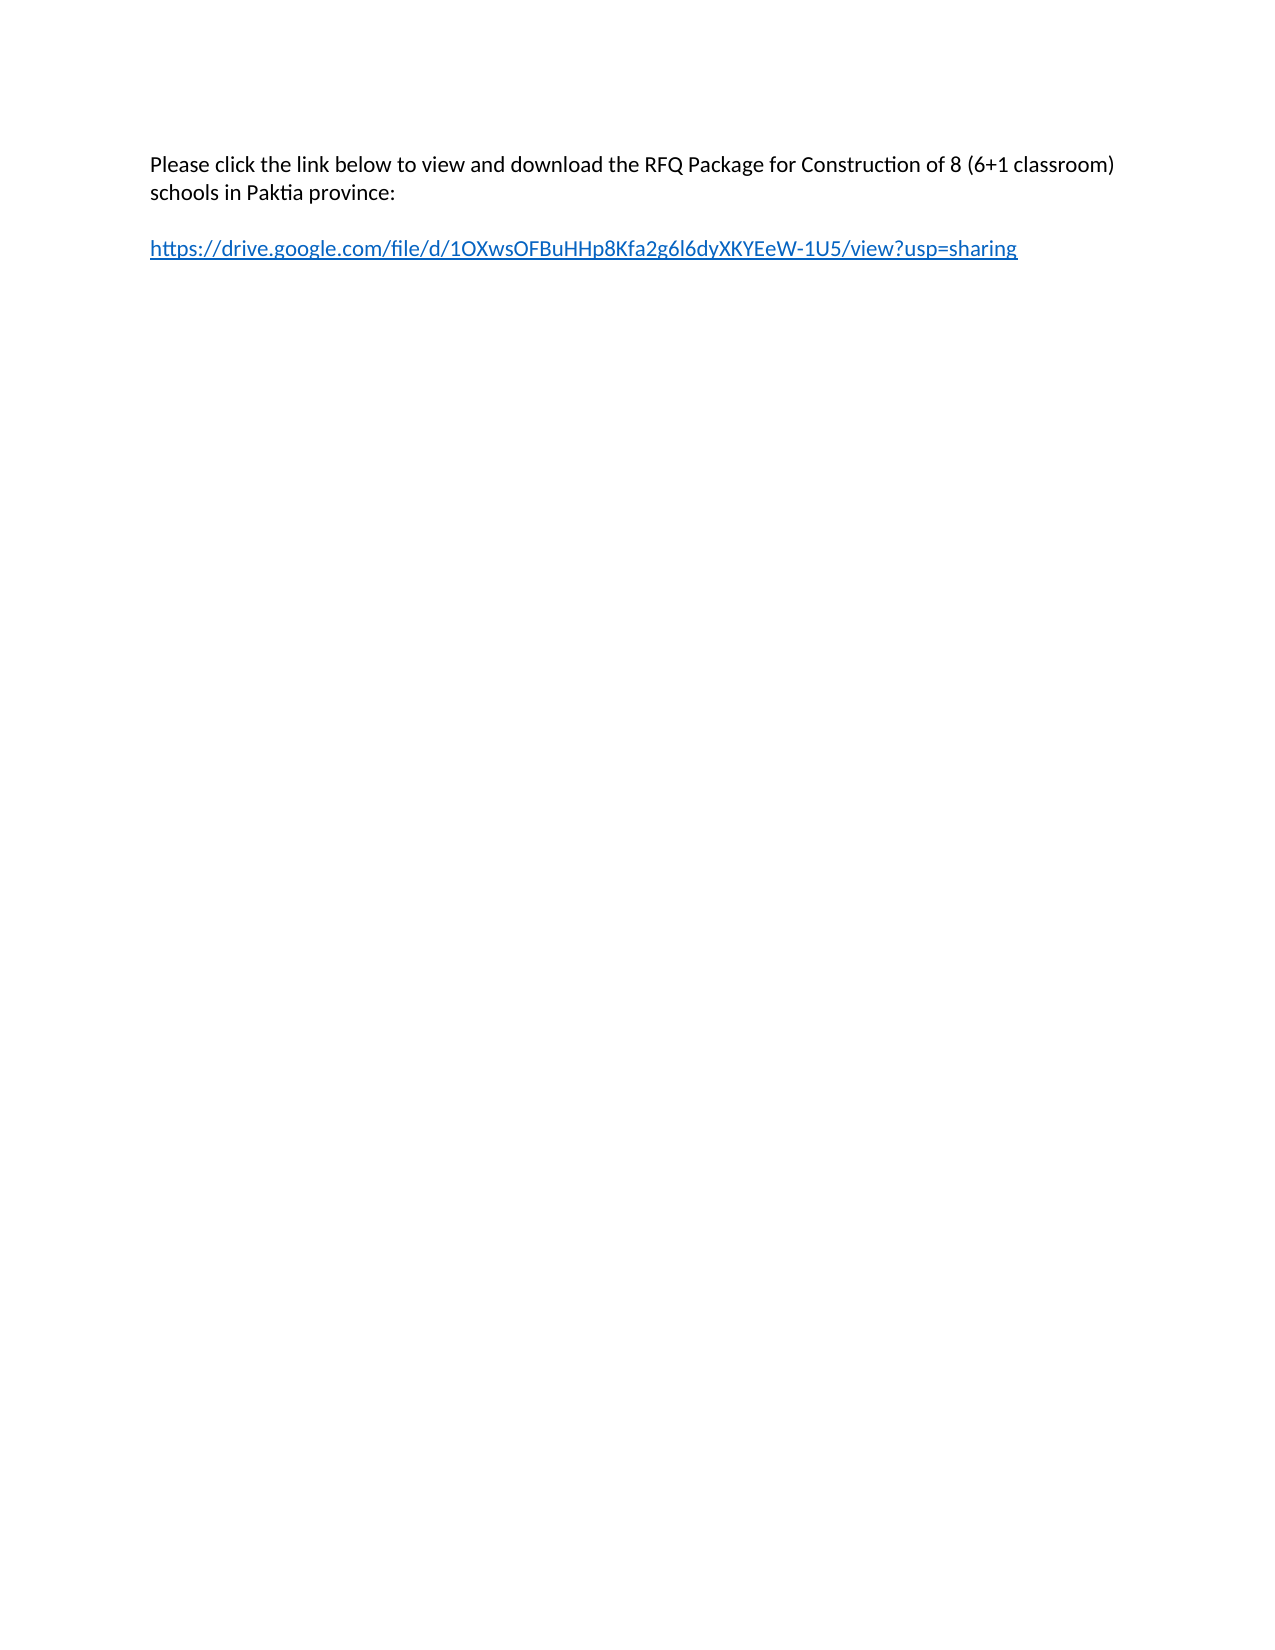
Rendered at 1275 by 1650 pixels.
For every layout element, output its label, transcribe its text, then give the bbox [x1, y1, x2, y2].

text https://drive.google.com/file/d/1OXwsOFBuHHp8Kfa2g6l6dyXKYEeW-1U5/view?usp=sharing [150, 234, 1125, 262]
text Please click the link below to view and download the RFQ Package for Construction of 8 (6+1 classroom) schools in Paktia province: [150, 150, 1125, 206]
